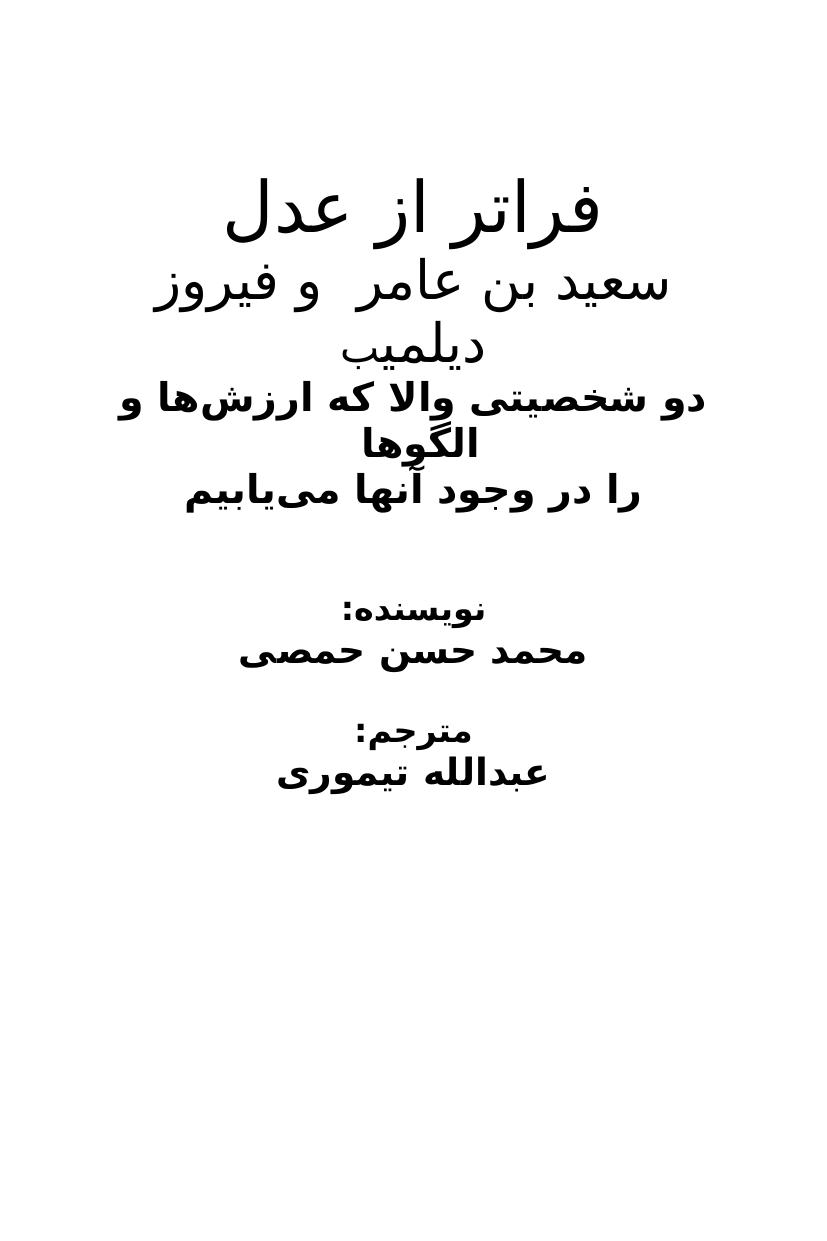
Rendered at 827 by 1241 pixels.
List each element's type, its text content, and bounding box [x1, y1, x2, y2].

text دو شخصیتی والا که ارزش‌ها و الگوها [89, 375, 738, 467]
text را در وجود آنها می‌یابیم [89, 467, 738, 513]
text فراتر از عدل [89, 166, 738, 249]
text مترجم: [89, 712, 738, 751]
text عبدالله تیموری [89, 751, 738, 794]
text سعید بن عامر و فیروز دیلمیب [89, 249, 738, 375]
text نویسنده: [89, 589, 738, 628]
text محمد حسن حمصی [89, 628, 738, 672]
